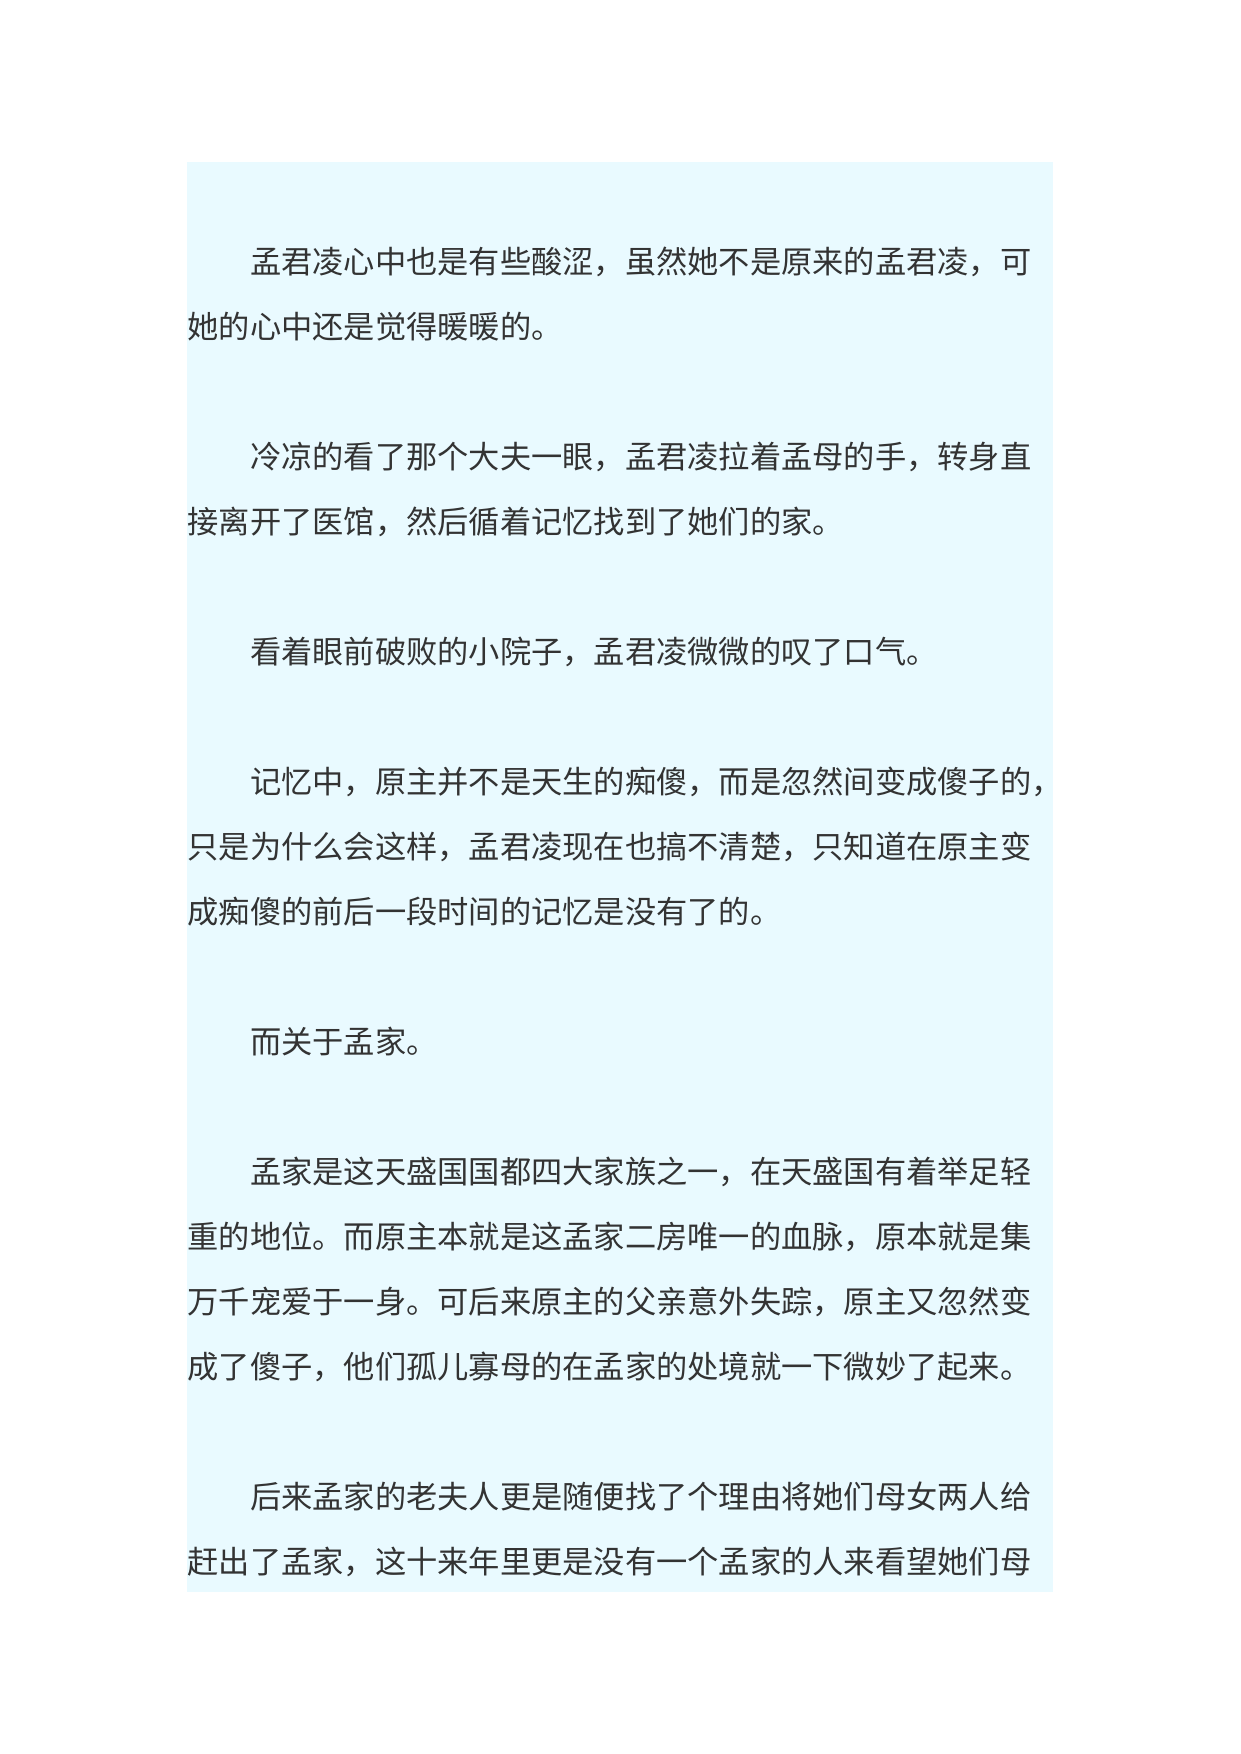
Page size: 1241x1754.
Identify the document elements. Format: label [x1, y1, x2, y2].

text [187, 162, 1053, 1592]
